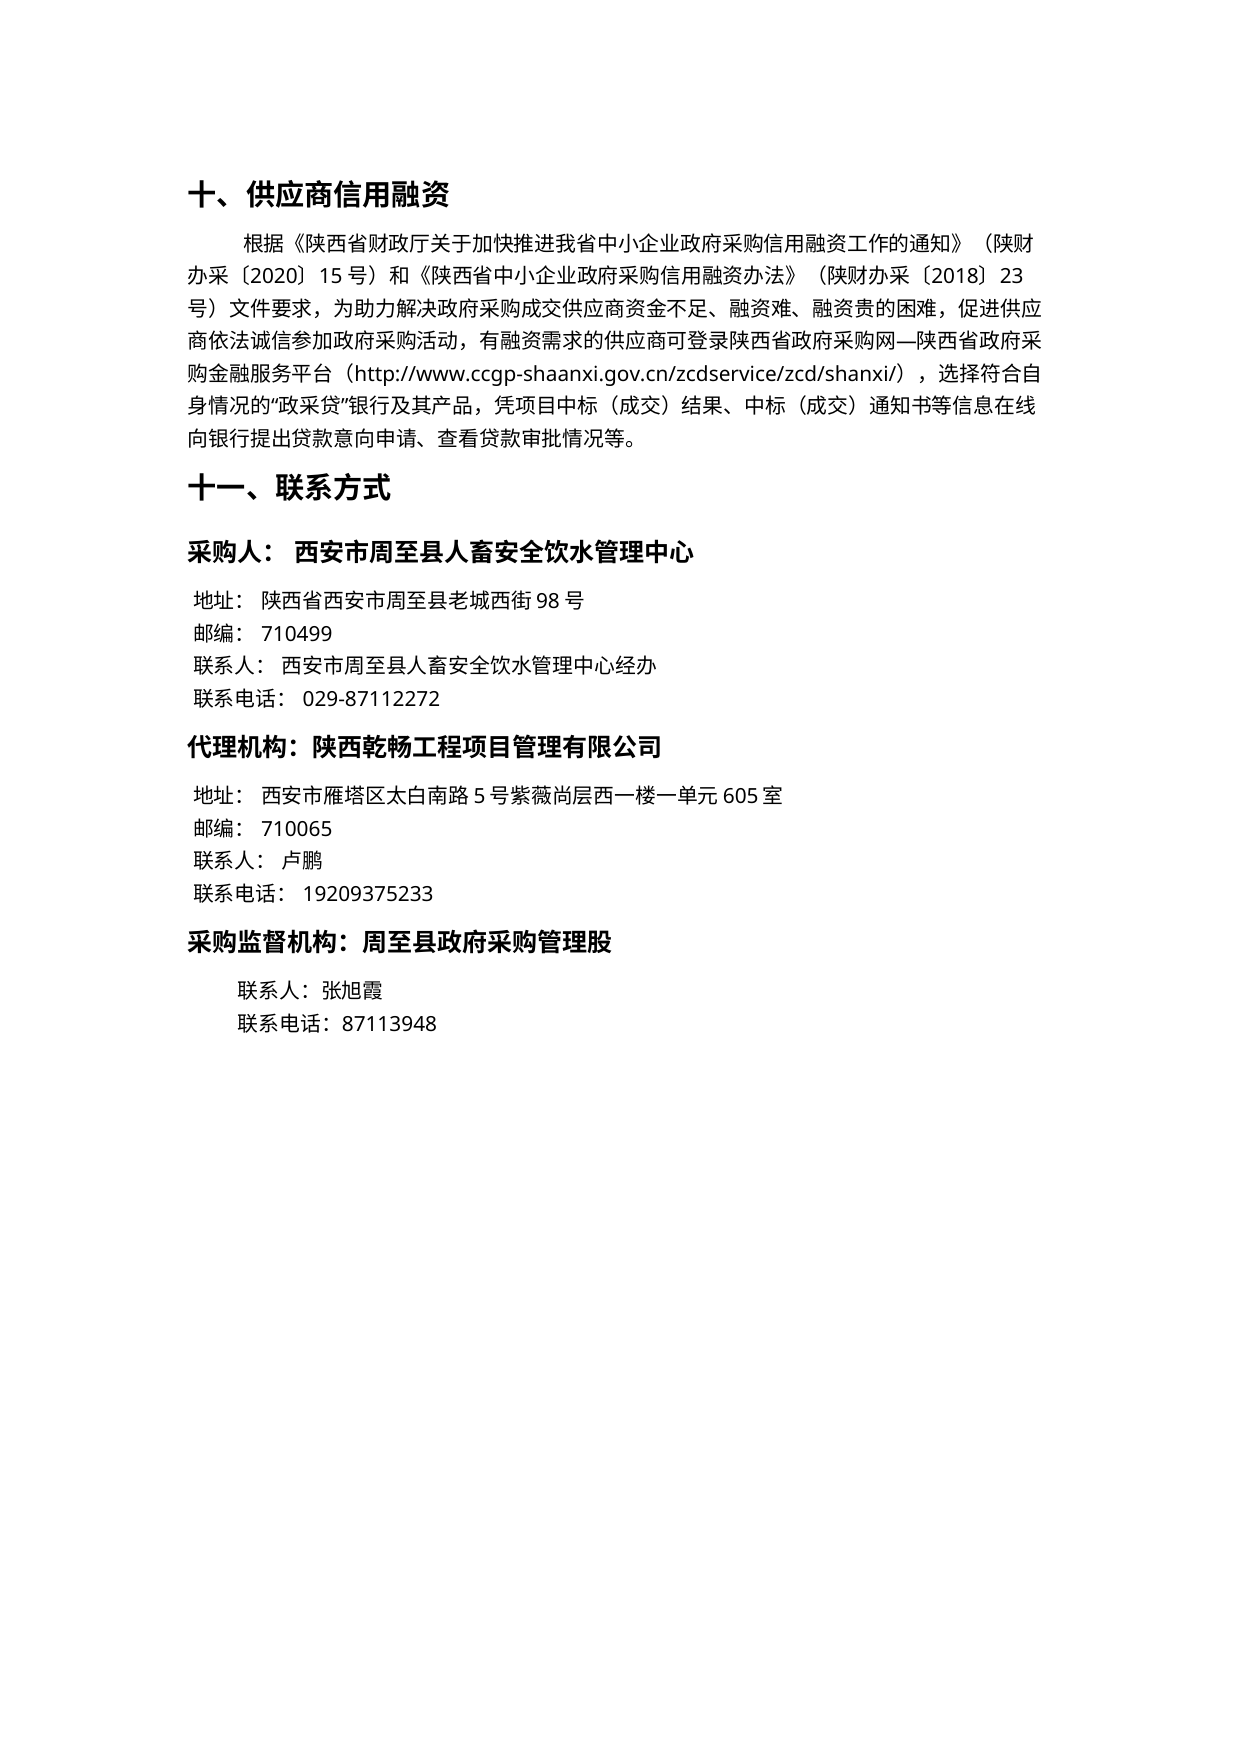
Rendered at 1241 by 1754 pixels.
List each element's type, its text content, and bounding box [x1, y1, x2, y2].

text 联系人： 西安市周至县人畜安全饮水管理中心经办 [187, 649, 1053, 682]
text 联系人： 卢鹏 [187, 844, 1053, 877]
text 邮编： 710499 [187, 617, 1053, 649]
text 十、供应商信用融资 [187, 162, 1053, 227]
text 代理机构：陕西乾畅工程项目管理有限公司 [187, 714, 1053, 779]
text 十一、联系方式 [187, 454, 1053, 519]
text 采购监督机构：周至县政府采购管理股 [187, 909, 1053, 974]
text 联系人：张旭霞 [187, 974, 1053, 1007]
text 联系电话：87113948 [187, 1007, 1053, 1039]
text 地址： 西安市雁塔区太白南路5号紫薇尚层西一楼一单元605室 [187, 779, 1053, 812]
text 联系电话： 19209375233 [187, 877, 1053, 909]
text 邮编： 710065 [187, 812, 1053, 844]
text 采购人： 西安市周至县人畜安全饮水管理中心 [187, 519, 1053, 584]
text 根据《陕西省财政厅关于加快推进我省中小企业政府采购信用融资工作的通知》（陕财办采〔2020〕15 号）和《陕西省中小企业政府采购信用融资办法》（陕财办采〔2018〕23 号）文件要求，为助力解决政府采购成交供应商资金不足、融资难、融资贵的困难，促进供应商依法诚信参加政府采购活动，有融资需求的供应商可登录陕西省政府采购网—陕西省政府采购金融服务平台（http://www.ccgp-shaanxi.gov.cn/zcdservice/zcd/shanxi/），选择符合自身情况的“政采贷”银行及其产品，凭项目中标（成交）结果、中标（成交）通知书等信息在线向银行提出贷款意向申请、查看贷款审批情况等。 [187, 227, 1053, 454]
text 地址： 陕西省西安市周至县老城西街98号 [187, 584, 1053, 617]
text 联系电话： 029-87112272 [187, 682, 1053, 714]
